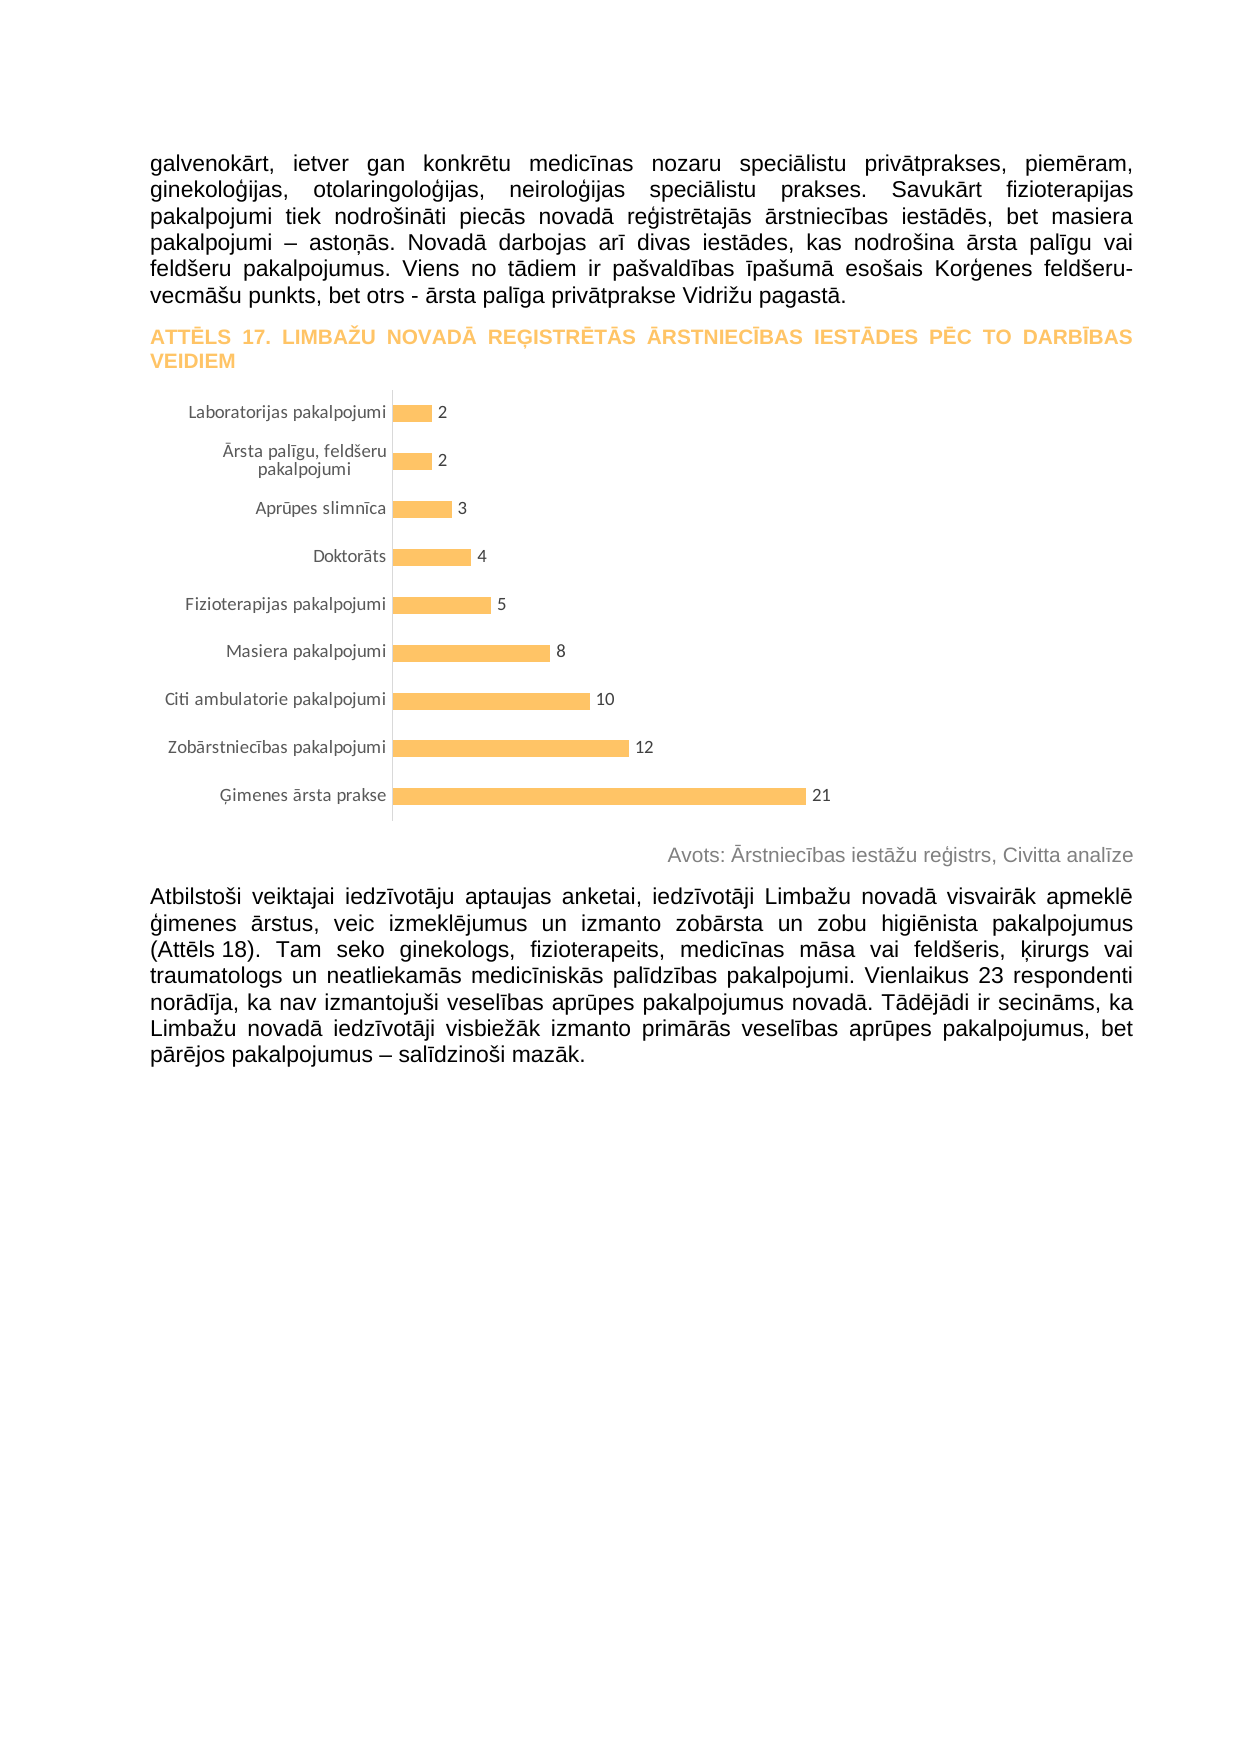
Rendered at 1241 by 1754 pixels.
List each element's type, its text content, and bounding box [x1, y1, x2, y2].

text Atbilstoši veiktajai iedzīvotāju aptaujas anketai, iedzīvotāji Limbažu novadā visvairāk apmeklē ģimenes ārstus, veic izmeklējumus un izmanto zobārsta un zobu higiēnista pakalpojumus (Attēls 18). Tam seko ginekologs, fizioterapeits, medicīnas māsa vai feldšeris, ķirurgs vai traumatologs un neatliekamās medicīniskās palīdzības pakalpojumi. Vienlaikus 23 respondenti norādīja, ka nav izmantojuši veselības aprūpes pakalpojumus novadā. Tādējādi ir secināms, ka Limbažu novadā iedzīvotāji visbiežāk izmanto primārās veselības aprūpes pakalpojumus, bet pārējos pakalpojumus – salīdzinoši mazāk. [150, 883, 1134, 1068]
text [150, 150, 1134, 308]
text Avots: Ārstniecības iestāžu reģistrs, Civitta analīze [150, 842, 1134, 866]
